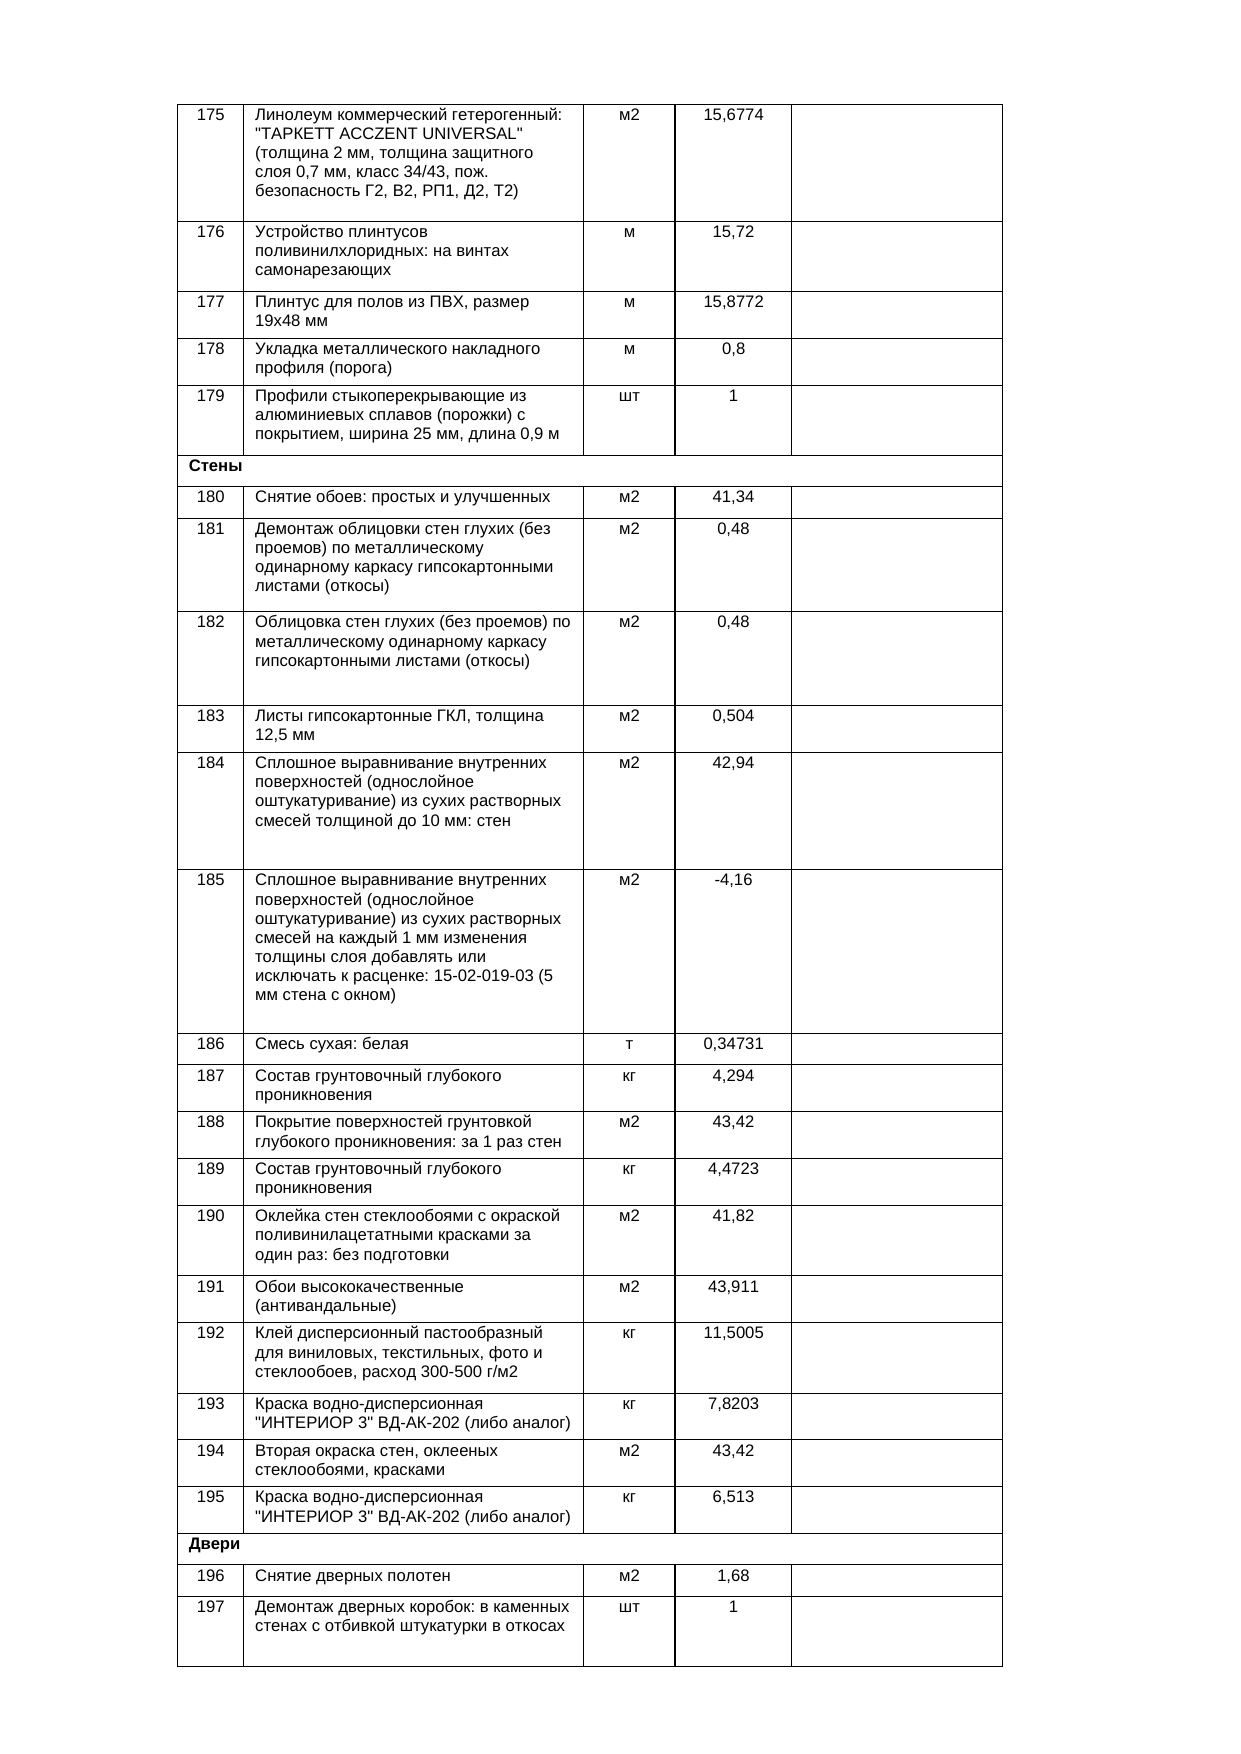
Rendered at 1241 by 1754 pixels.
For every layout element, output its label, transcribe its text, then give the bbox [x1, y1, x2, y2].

table_cell 41,82 [676, 1206, 791, 1275]
table_cell м2 [584, 1440, 674, 1486]
table_cell м2 [584, 519, 674, 611]
table_cell Листы гипсокартонные ГКЛ, толщина 12,5 мм [244, 706, 583, 752]
table_cell [792, 1597, 1002, 1666]
table_cell 192 [178, 1323, 243, 1392]
table_cell 4,294 [676, 1065, 791, 1111]
table_cell 186 [178, 1034, 243, 1064]
table_cell Покрытие поверхностей грунтовкой глубокого проникновения: за 1 раз стен [244, 1112, 583, 1158]
table_cell м [584, 292, 674, 338]
table_cell Краска водно-дисперсионная "ИНТЕРИОР 3" ВД-АК-202 (либо аналог) [244, 1394, 583, 1439]
table_cell 176 [178, 222, 243, 291]
table_cell шт [584, 1597, 674, 1666]
table_cell Вторая окраска стен, оклееных стеклообоями, красками [244, 1440, 583, 1486]
table_cell 1 [676, 1597, 791, 1666]
table_cell 196 [178, 1565, 243, 1596]
table_cell 0,8 [676, 339, 791, 385]
table_cell м2 [584, 753, 674, 869]
table_cell кг [584, 1487, 674, 1533]
table_cell шт [584, 386, 674, 455]
table_cell кг [584, 1323, 674, 1392]
table_cell [792, 870, 1002, 1033]
table_cell Двери [178, 1534, 1002, 1564]
table_cell м2 [584, 1276, 674, 1322]
table_cell 0,504 [676, 706, 791, 752]
table_cell [792, 1159, 1002, 1205]
table_cell м2 [584, 706, 674, 752]
table_cell 190 [178, 1206, 243, 1275]
table_cell [792, 339, 1002, 385]
table_cell [792, 1394, 1002, 1439]
table_cell 41,34 [676, 487, 791, 517]
table_cell м [584, 222, 674, 291]
table_cell 189 [178, 1159, 243, 1205]
table_cell [792, 1206, 1002, 1275]
table_cell Профили стыкоперекрывающие из алюминиевых сплавов (порожки) с покрытием, ширина 25 мм, длина 0,9 м [244, 386, 583, 455]
table_cell 11,5005 [676, 1323, 791, 1392]
table_cell [792, 612, 1002, 705]
table_cell 42,94 [676, 753, 791, 869]
table_cell [792, 519, 1002, 611]
table_cell 182 [178, 612, 243, 705]
table_cell м2 [584, 1565, 674, 1596]
table_cell 7,8203 [676, 1394, 791, 1439]
table_cell 15,72 [676, 222, 791, 291]
table_cell Снятие дверных полотен [244, 1565, 583, 1596]
table_cell Облицовка стен глухих (без проемов) по металлическому одинарному каркасу гипсокартонными листами (откосы) [244, 612, 583, 705]
table_cell 43,42 [676, 1112, 791, 1158]
table_cell [792, 1276, 1002, 1322]
table_cell м2 [584, 105, 674, 221]
table_cell м2 [584, 1206, 674, 1275]
table_cell Состав грунтовочный глубокого проникновения [244, 1159, 583, 1205]
table_cell 0,48 [676, 519, 791, 611]
table_cell 188 [178, 1112, 243, 1158]
table_cell кг [584, 1065, 674, 1111]
table_cell Снятие обоев: простых и улучшенных [244, 487, 583, 517]
table_cell Оклейка стен стеклообоями с окраской поливинилацетатными красками за один раз: без подготовки [244, 1206, 583, 1275]
table_cell -4,16 [676, 870, 791, 1033]
table_cell 6,513 [676, 1487, 791, 1533]
table_cell [792, 1323, 1002, 1392]
table_cell 43,42 [676, 1440, 791, 1486]
table_cell 4,4723 [676, 1159, 791, 1205]
table_cell [792, 105, 1002, 221]
table_cell м2 [584, 870, 674, 1033]
table_cell м [584, 339, 674, 385]
table_cell 195 [178, 1487, 243, 1533]
table_cell Обои высококачественные (антивандальные) [244, 1276, 583, 1322]
table_cell 197 [178, 1597, 243, 1666]
table_cell Линолеум коммерческий гетерогенный: "ТАРКЕТТ ACCZENT UNIVERSAL" (толщина 2 мм, толщина защитного слоя 0,7 мм, класс 34/43, пож. безопасность Г2, В2, РП1, Д2, Т2) [244, 105, 583, 221]
table_cell Смесь сухая: белая [244, 1034, 583, 1064]
table_cell 1,68 [676, 1565, 791, 1596]
table_cell Устройство плинтусов поливинилхлоридных: на винтах самонарезающих [244, 222, 583, 291]
table_cell [792, 1487, 1002, 1533]
table_cell [792, 753, 1002, 869]
table_cell 180 [178, 487, 243, 517]
table_cell [792, 1440, 1002, 1486]
table_cell 1 [676, 386, 791, 455]
table_cell Сплошное выравнивание внутренних поверхностей (однослойное оштукатуривание) из сухих растворных смесей толщиной до 10 мм: стен [244, 753, 583, 869]
table_cell кг [584, 1394, 674, 1439]
table_cell [792, 222, 1002, 291]
table_cell 15,6774 [676, 105, 791, 221]
table_cell 185 [178, 870, 243, 1033]
table_cell 177 [178, 292, 243, 338]
table_cell 15,8772 [676, 292, 791, 338]
table_cell Демонтаж дверных коробок: в каменных стенах с отбивкой штукатурки в откосах [244, 1597, 583, 1666]
table_cell м2 [584, 612, 674, 705]
table_cell 181 [178, 519, 243, 611]
table_cell 0,48 [676, 612, 791, 705]
table_cell Демонтаж облицовки стен глухих (без проемов) по металлическому одинарному каркасу гипсокартонными листами (откосы) [244, 519, 583, 611]
table_cell 43,911 [676, 1276, 791, 1322]
table_cell 183 [178, 706, 243, 752]
table_cell 187 [178, 1065, 243, 1111]
table_cell Краска водно-дисперсионная "ИНТЕРИОР 3" ВД-АК-202 (либо аналог) [244, 1487, 583, 1533]
table_cell [792, 1034, 1002, 1064]
table_cell 0,34731 [676, 1034, 791, 1064]
table_cell Сплошное выравнивание внутренних поверхностей (однослойное оштукатуривание) из сухих растворных смесей на каждый 1 мм изменения толщины слоя добавлять или исключать к расценке: 15-02-019-03 (5 мм стена с окном) [244, 870, 583, 1033]
table_cell Укладка металлического накладного профиля (порога) [244, 339, 583, 385]
table_cell 175 [178, 105, 243, 221]
table_cell Стены [178, 456, 1002, 486]
table_cell [792, 1112, 1002, 1158]
table_cell 193 [178, 1394, 243, 1439]
table_cell 184 [178, 753, 243, 869]
table_cell [792, 1565, 1002, 1596]
table_cell м2 [584, 487, 674, 517]
table_cell Клей дисперсионный пастообразный для виниловых, текстильных, фото и стеклообоев, расход 300-500 г/м2 [244, 1323, 583, 1392]
table_cell 179 [178, 386, 243, 455]
table_cell м2 [584, 1112, 674, 1158]
table_cell 178 [178, 339, 243, 385]
table_cell Состав грунтовочный глубокого проникновения [244, 1065, 583, 1111]
table_cell [792, 1065, 1002, 1111]
table_cell [792, 292, 1002, 338]
table_cell [792, 706, 1002, 752]
table_cell [792, 487, 1002, 517]
table_cell Плинтус для полов из ПВХ, размер 19х48 мм [244, 292, 583, 338]
table_cell т [584, 1034, 674, 1064]
table_cell [792, 386, 1002, 455]
table_cell 191 [178, 1276, 243, 1322]
table_cell 194 [178, 1440, 243, 1486]
table_cell кг [584, 1159, 674, 1205]
